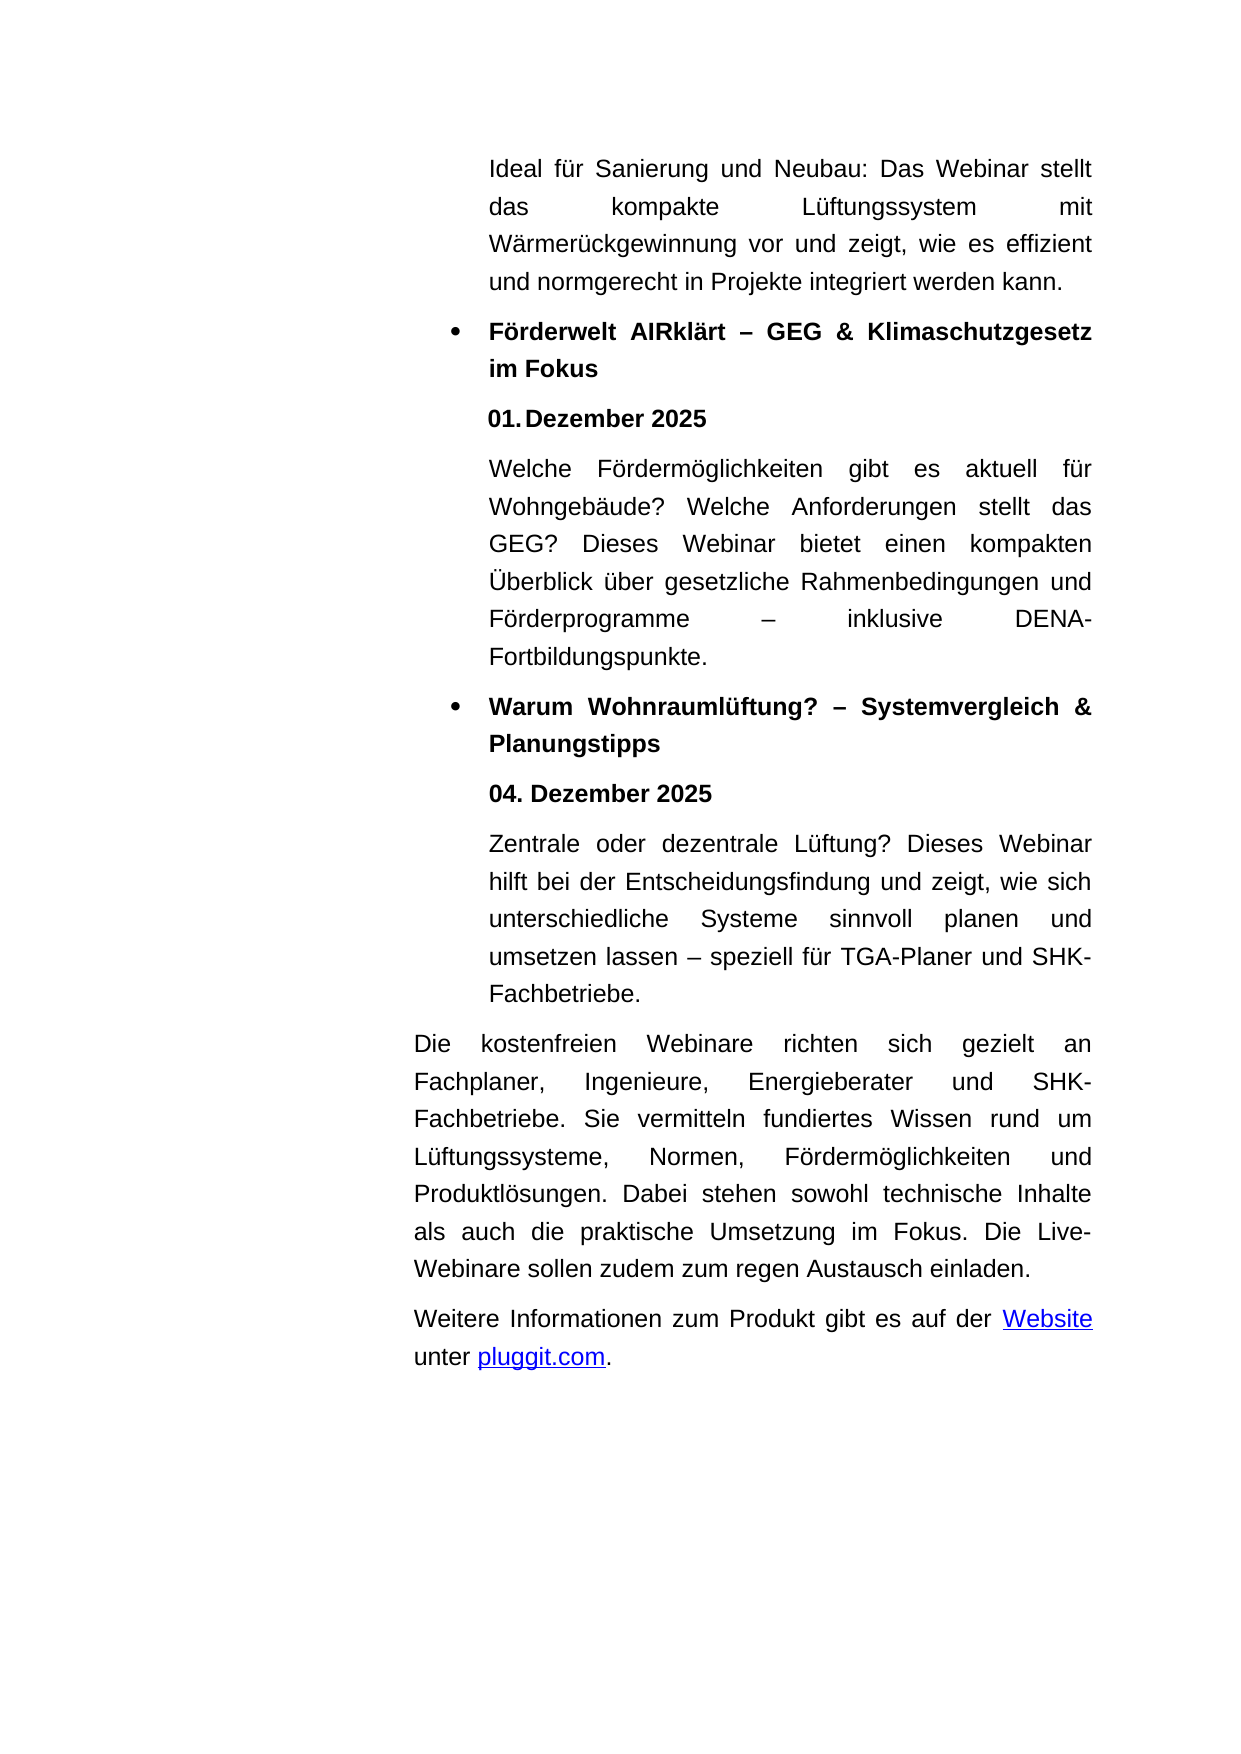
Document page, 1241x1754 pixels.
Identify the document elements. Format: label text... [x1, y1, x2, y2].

text Die kostenfreien Webinare richten sich gezielt an Fachplaner, Ingenieure, Energieberater und SHK-Fachbetriebe. Sie vermitteln fundiertes Wissen rund um Lüftungssysteme, Normen, Fördermöglichkeiten und Produktlösungen. Dabei stehen sowohl technische Inhalte als auch die praktische Umsetzung im Fokus. Die Live-Webinare sollen zudem zum regen Austausch einladen. [413, 1023, 1093, 1285]
text 04. Dezember 2025 [488, 773, 1093, 810]
text Ideal für Sanierung und Neubau: Das Webinar stellt das kompakte Lüftungssystem mit Wärmerückgewinnung vor und zeigt, wie es effizient und normgerecht in Projekte integriert werden kann. [488, 148, 1093, 298]
text Welche Fördermöglichkeiten gibt es aktuell für Wohngebäude? Welche Anforderungen stellt das GEG? Dieses Webinar bietet einen kompakten Überblick über gesetzliche Rahmenbedingungen und Förderprogramme – inklusive DENA-Fortbildungspunkte. [488, 448, 1093, 673]
list Förderwelt AIRklärt – GEG & Klimaschutzgesetz im Fokus [451, 310, 1093, 385]
text Zentrale oder dezentrale Lüftung? Dieses Webinar hilft bei der Entscheidungsfindung und zeigt, wie sich unterschiedliche Systeme sinnvoll planen und umsetzen lassen – speziell für TGA-Planer und SHK-Fachbetriebe. [488, 823, 1093, 1010]
list Warum Wohnraumlüftung? – Systemvergleich & Planungstipps [451, 685, 1093, 760]
text Weitere Informationen zum Produkt gibt es auf der Website unter pluggit.com. [413, 1298, 1093, 1373]
list Dezember 2025 [487, 398, 1093, 435]
